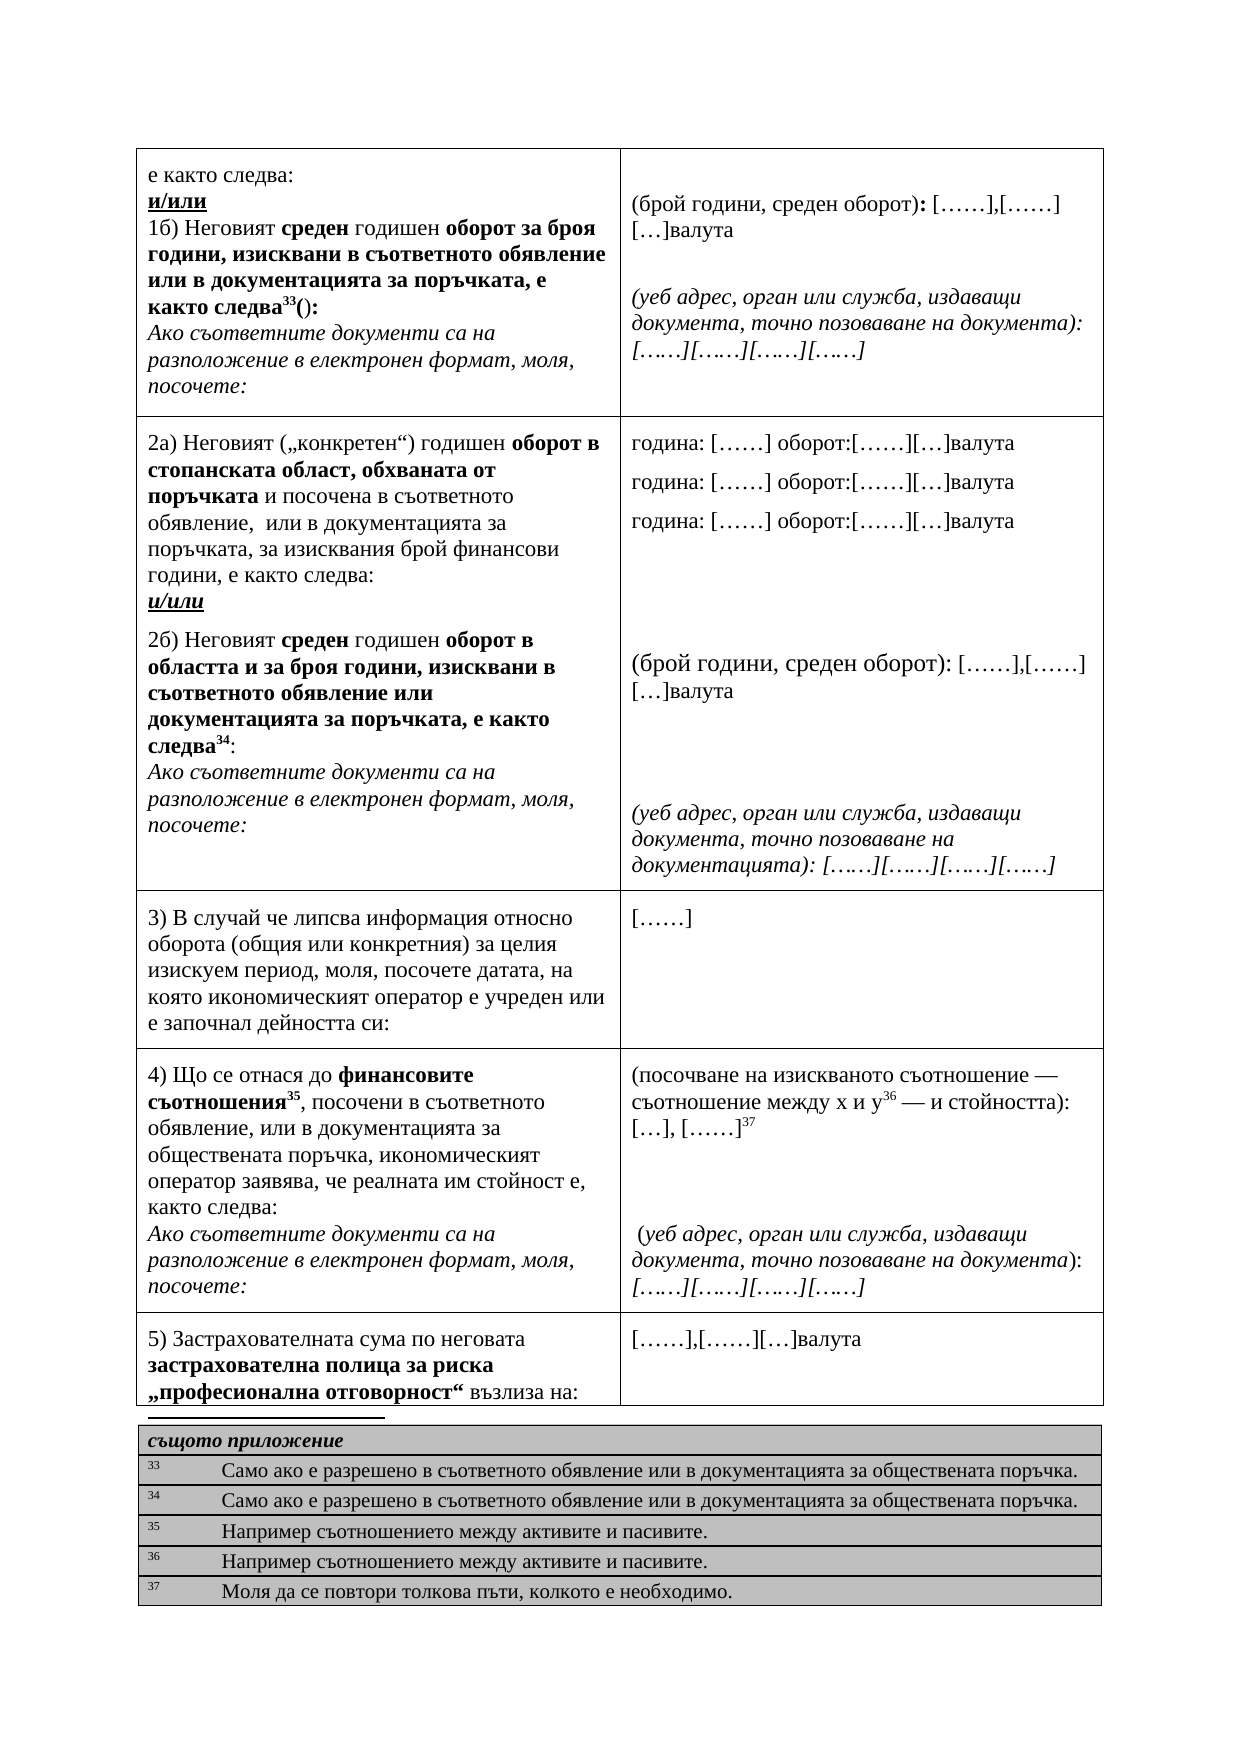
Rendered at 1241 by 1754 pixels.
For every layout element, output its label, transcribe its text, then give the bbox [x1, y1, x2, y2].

table_cell (посочване на изискваното съотношение — съотношение между х и у — и стойността): […], [……] (уеб адрес, орган или служба, издаващи документа, точно позоваване на документа): [……][……][……][……] [621, 1049, 1103, 1312]
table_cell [621, 149, 1103, 416]
table_cell 4) Що се отнася до финансовите съотношения, посочени в съответното обявление, или в документацията за обществената поръчка, икономическият оператор заявява, че реалната им стойност е, както следва: Ако съответните документи са на разположение в електронен формат, моля, посочете: [137, 1049, 620, 1312]
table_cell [137, 149, 620, 416]
table_cell година: [……] оборот:[……][…]валута година: [……] оборот:[……][…]валута година: [……] оборот:[……][…]валута (брой години, среден оборот): [……],[……][…]валута (уеб адрес, орган или служба, издаващи документа, точно позоваване на документацията): [……][……][……][……] [621, 417, 1103, 890]
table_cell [137, 1313, 620, 1405]
table_cell [……] [621, 891, 1103, 1048]
table_cell 2а) Неговият („конкретен“) годишен оборот в стопанската област, обхваната от поръчката и посочена в съответното обявление, или в документацията за поръчката, за изисквания брой финансови години, е както следва: и/или 2б) Неговият среден годишен оборот в областта и за броя години, изисквани в съответното обявление или документацията за поръчката, е както следва: Ако съответните документи са на разположение в електронен формат, моля, посочете: [137, 417, 620, 890]
table_cell 3) В случай че липсва информация относно оборота (общия или конкретния) за целия изискуем период, моля, посочете датата, на която икономическият оператор е учреден или е започнал дейността си: [137, 891, 620, 1048]
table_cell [621, 1313, 1103, 1405]
